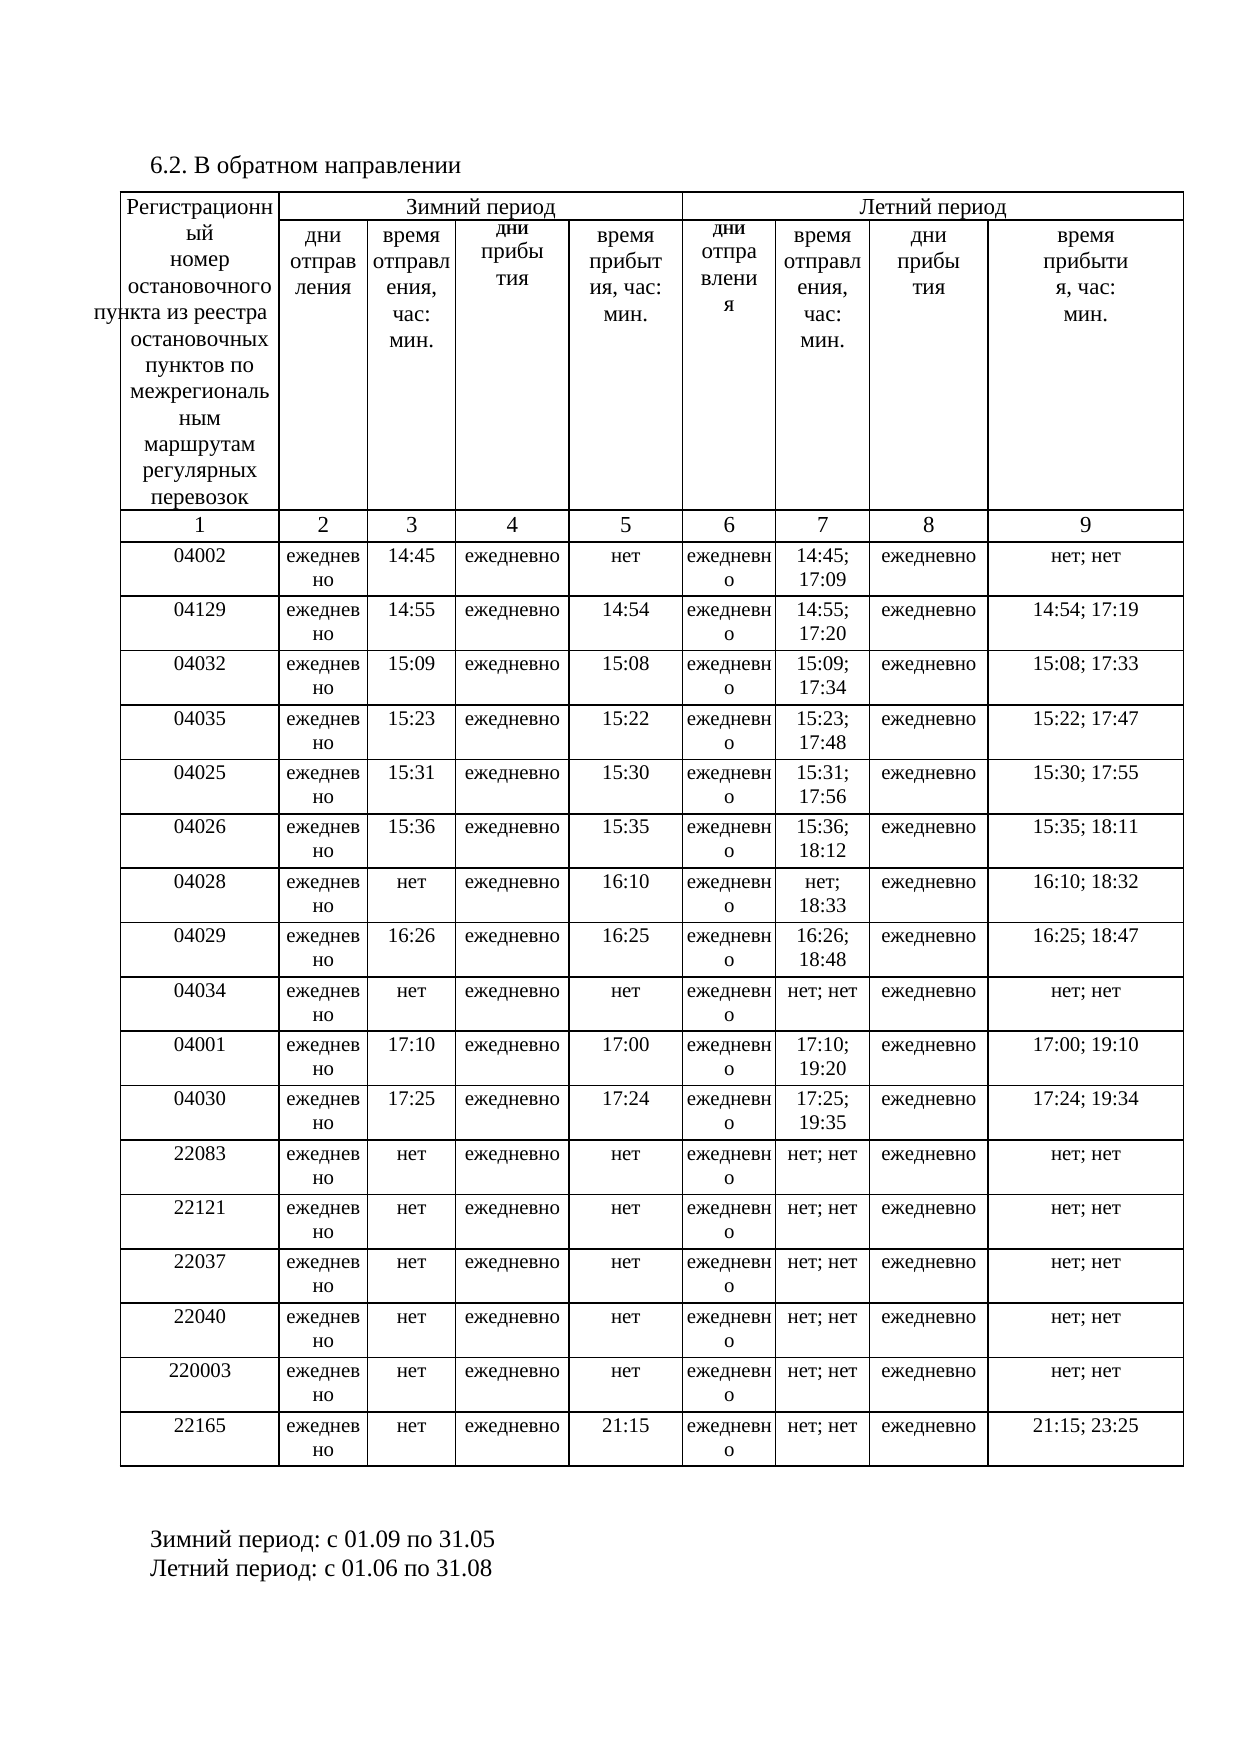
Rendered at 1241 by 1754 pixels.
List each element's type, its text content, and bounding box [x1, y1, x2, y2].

table_cell нет [570, 978, 682, 1030]
table_cell 15:36 [368, 815, 455, 867]
table_cell нет; нет [776, 978, 869, 1030]
table_cell ежедневно [280, 1250, 367, 1302]
table_cell ежедневно [280, 1358, 367, 1411]
table_cell нет; нет [989, 1141, 1183, 1193]
table_cell ежедневно [456, 1413, 568, 1465]
table_cell 4 [456, 511, 568, 541]
table_cell ежедневно [456, 1141, 568, 1193]
table_cell 14:45 [368, 543, 455, 595]
table_cell ежедневно [870, 1141, 987, 1193]
table_cell 1 [121, 511, 278, 541]
table_cell 6 [683, 511, 775, 541]
table_cell нет [570, 1195, 682, 1248]
table_cell ежедневно [683, 1413, 775, 1465]
table_cell 14:54; 17:19 [989, 597, 1183, 650]
table_cell 16:26 [368, 923, 455, 976]
table_cell ежедневно [683, 760, 775, 813]
table_header Зимний период [280, 193, 682, 219]
table_cell нет [368, 1250, 455, 1302]
table_cell ежедневно [456, 923, 568, 976]
table_cell нет; нет [776, 1195, 869, 1248]
table_cell 22037 [121, 1250, 278, 1302]
table_cell 04030 [121, 1086, 278, 1139]
text Зимний период: с 01.09 по 31.05 [150, 1524, 1090, 1553]
table_cell 04025 [121, 760, 278, 813]
table_cell ежедневно [280, 597, 367, 650]
table_cell нет; нет [989, 1358, 1183, 1411]
table_cell нет; нет [776, 1304, 869, 1357]
table_cell ежедневно [456, 706, 568, 758]
table_cell ежедневно [280, 1141, 367, 1193]
table_cell нет [368, 1358, 455, 1411]
table_cell 04029 [121, 923, 278, 976]
table_cell 220003 [121, 1358, 278, 1411]
table_cell ежедневно [870, 1250, 987, 1302]
table_cell 15:09 [368, 651, 455, 704]
table_cell ежедневно [870, 760, 987, 813]
table_cell ежедневно [870, 869, 987, 922]
table_cell время отправл ения, час: мин. [368, 221, 455, 509]
table_cell дни прибы тия [870, 221, 987, 509]
table_cell 17:25 [368, 1086, 455, 1139]
table_cell 04034 [121, 978, 278, 1030]
table_cell ежедневно [683, 923, 775, 976]
table_cell ежедневно [870, 1086, 987, 1139]
table_cell 2 [280, 511, 367, 541]
table_cell 17:00; 19:10 [989, 1032, 1183, 1085]
table_cell нет; нет [776, 1358, 869, 1411]
table_cell ежедневно [280, 1086, 367, 1139]
table_cell нет; нет [989, 978, 1183, 1030]
table_cell ежедневно [456, 1358, 568, 1411]
table_cell 17:25; 19:35 [776, 1086, 869, 1139]
table_cell нет [570, 1304, 682, 1357]
table_cell 3 [368, 511, 455, 541]
table_cell 17:10; 19:20 [776, 1032, 869, 1085]
table_cell ежедневно [870, 706, 987, 758]
table_cell 15:36; 18:12 [776, 815, 869, 867]
table_cell 15:09; 17:34 [776, 651, 869, 704]
table_cell ежедневно [683, 1358, 775, 1411]
table_cell 04026 [121, 815, 278, 867]
table_cell ежедневно [280, 815, 367, 867]
table_cell ежедневно [683, 815, 775, 867]
table_cell 17:24 [570, 1086, 682, 1139]
text 6.2. В обратном направлении [150, 150, 1090, 179]
table_cell нет; нет [776, 1413, 869, 1465]
table_cell нет [570, 1250, 682, 1302]
table_cell ежедневно [683, 1032, 775, 1085]
table_cell ежедневно [456, 597, 568, 650]
table_cell ежедневно [456, 1250, 568, 1302]
table_cell ежедневно [870, 923, 987, 976]
table_header Регистрационный номер остановочного пункта из реестра остановочных пунктов по межрегиональным маршрутам регулярных перевозок [121, 193, 278, 509]
table_cell 14:55; 17:20 [776, 597, 869, 650]
table_cell ежедневно [456, 651, 568, 704]
table_cell ежедневно [280, 923, 367, 976]
table_cell 04002 [121, 543, 278, 595]
table_cell нет; нет [989, 543, 1183, 595]
table_cell нет [368, 1413, 455, 1465]
table_cell ежедневно [456, 815, 568, 867]
table_cell 17:24; 19:34 [989, 1086, 1183, 1139]
table_cell ежедневно [870, 1358, 987, 1411]
table_cell 14:54 [570, 597, 682, 650]
table_cell 15:30 [570, 760, 682, 813]
table_cell ежедневно [456, 543, 568, 595]
table_cell 15:22 [570, 706, 682, 758]
table_cell 8 [870, 511, 987, 541]
table_cell ежедневно [683, 869, 775, 922]
table_cell ежедневно [683, 651, 775, 704]
table_cell ежедневно [683, 597, 775, 650]
table_cell время отправл ения, час: мин. [776, 221, 869, 509]
table_cell 7 [776, 511, 869, 541]
table_cell ежедневно [683, 543, 775, 595]
table_cell 04129 [121, 597, 278, 650]
table_cell ежедневно [456, 1195, 568, 1248]
table_cell ежедневно [870, 815, 987, 867]
table_cell 15:31 [368, 760, 455, 813]
table_cell ежедневно [456, 869, 568, 922]
table_cell 04028 [121, 869, 278, 922]
table_cell ежедневно [280, 706, 367, 758]
table_cell 15:22; 17:47 [989, 706, 1183, 758]
table_cell нет [570, 543, 682, 595]
table_cell 16:25; 18:47 [989, 923, 1183, 976]
table_cell 17:00 [570, 1032, 682, 1085]
table_cell ежедневно [280, 651, 367, 704]
table_cell ежедневно [870, 1413, 987, 1465]
table_cell время прибыти я, час: мин. [989, 221, 1183, 509]
table_cell ежедневно [456, 978, 568, 1030]
table_cell ежедневно [683, 1141, 775, 1193]
table_cell ежедневно [683, 1304, 775, 1357]
table_cell нет; нет [776, 1141, 869, 1193]
table_cell ежедневно [870, 1195, 987, 1248]
table_cell нет [368, 1195, 455, 1248]
table_cell ежедневно [870, 651, 987, 704]
table_cell ежедневно [280, 978, 367, 1030]
table_cell нет [368, 869, 455, 922]
table_cell ДНИ прибы тия [456, 221, 568, 509]
table_cell ежедневно [280, 1195, 367, 1248]
table_cell нет [368, 1141, 455, 1193]
table_cell 15:35; 18:11 [989, 815, 1183, 867]
table_cell 15:23 [368, 706, 455, 758]
table_cell нет; нет [776, 1250, 869, 1302]
table_cell 16:10; 18:32 [989, 869, 1183, 922]
table_cell 15:35 [570, 815, 682, 867]
table_cell 14:45; 17:09 [776, 543, 869, 595]
table_cell ежедневно [456, 1032, 568, 1085]
table_cell ежедневно [280, 1413, 367, 1465]
table_cell 15:08 [570, 651, 682, 704]
table_cell 21:15; 23:25 [989, 1413, 1183, 1465]
table_cell 22121 [121, 1195, 278, 1248]
table_cell нет; нет [989, 1250, 1183, 1302]
table_cell 15:30; 17:55 [989, 760, 1183, 813]
table_cell ежедневно [456, 1304, 568, 1357]
table_cell ежедневно [870, 543, 987, 595]
table_cell ежедневно [683, 706, 775, 758]
table_cell ежедневно [683, 978, 775, 1030]
table_cell ежедневно [280, 1304, 367, 1357]
table_cell нет; нет [989, 1304, 1183, 1357]
table_cell 04035 [121, 706, 278, 758]
table_cell 22165 [121, 1413, 278, 1465]
table_cell ежедневно [683, 1250, 775, 1302]
table_cell ежедневно [683, 1086, 775, 1139]
table_cell время прибыт ия, час: мин. [570, 221, 682, 509]
table_cell ежедневно [280, 1032, 367, 1085]
table_cell дни отправ ления [280, 221, 367, 509]
table_cell ежедневно [870, 1032, 987, 1085]
table_cell 21:15 [570, 1413, 682, 1465]
table_cell ежедневно [870, 597, 987, 650]
table_cell 17:10 [368, 1032, 455, 1085]
table_cell 15:31; 17:56 [776, 760, 869, 813]
table_cell нет; нет [989, 1195, 1183, 1248]
table_cell 22083 [121, 1141, 278, 1193]
table_cell ежедневно [280, 869, 367, 922]
table_cell ежедневно [870, 978, 987, 1030]
table_cell нет [570, 1141, 682, 1193]
table_cell нет; 18:33 [776, 869, 869, 922]
table_cell 15:08; 17:33 [989, 651, 1183, 704]
table_cell 14:55 [368, 597, 455, 650]
table_cell 16:26; 18:48 [776, 923, 869, 976]
table_cell ежедневно [870, 1304, 987, 1357]
table_cell 04032 [121, 651, 278, 704]
table_cell 5 [570, 511, 682, 541]
table_cell 9 [989, 511, 1183, 541]
table_cell нет [570, 1358, 682, 1411]
table_cell ежедневно [280, 543, 367, 595]
table_cell нет [368, 978, 455, 1030]
table_cell ДНИ отпра влени я [683, 221, 775, 509]
table_cell ежедневно [280, 760, 367, 813]
table_cell 16:25 [570, 923, 682, 976]
text Летний период: с 01.06 по 31.08 [150, 1553, 1090, 1582]
table_cell ежедневно [456, 760, 568, 813]
table_cell ежедневно [456, 1086, 568, 1139]
table_cell 22040 [121, 1304, 278, 1357]
table_cell ежедневно [683, 1195, 775, 1248]
table_cell нет [368, 1304, 455, 1357]
table_header Летний период [683, 193, 1183, 219]
table_cell 16:10 [570, 869, 682, 922]
table_cell 15:23; 17:48 [776, 706, 869, 758]
table_cell 04001 [121, 1032, 278, 1085]
